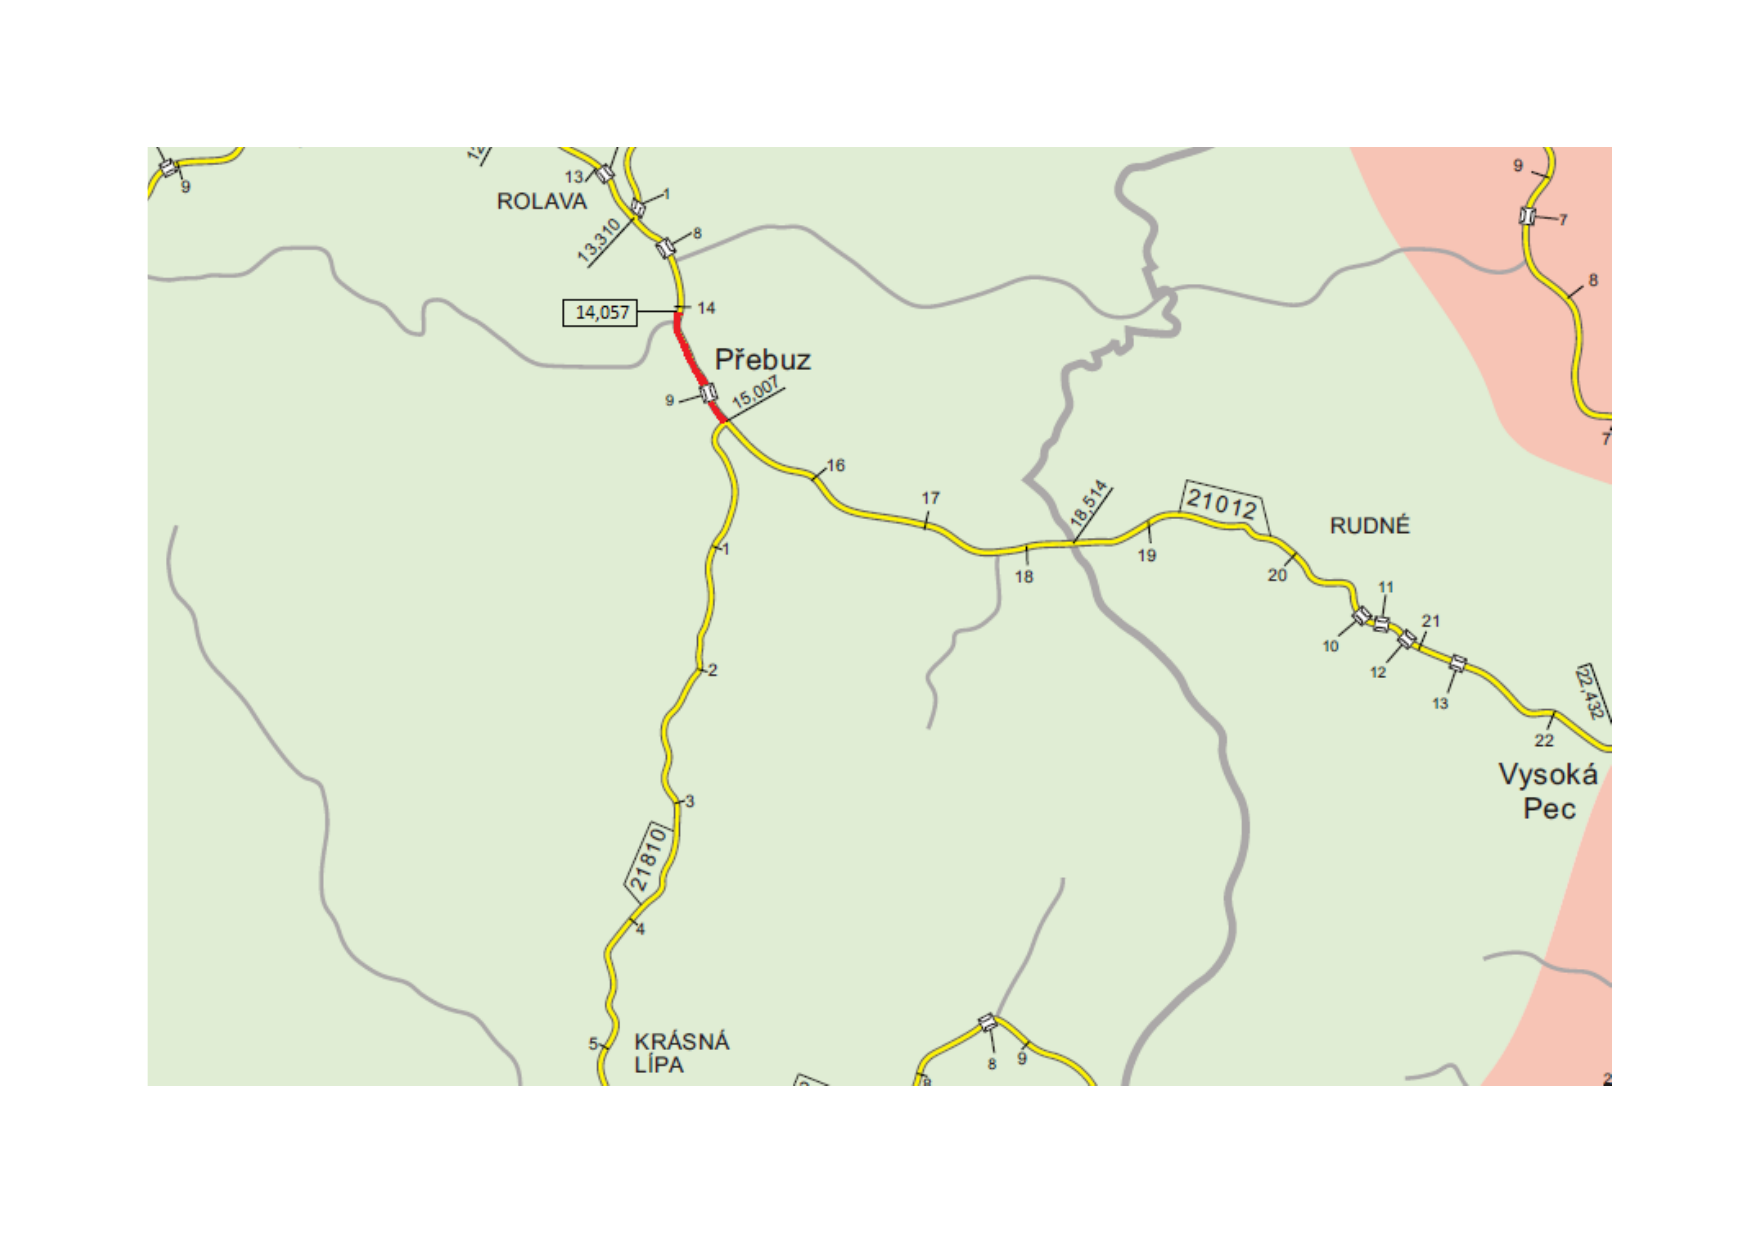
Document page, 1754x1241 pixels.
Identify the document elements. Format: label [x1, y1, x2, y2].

picture [147, 147, 1612, 1086]
